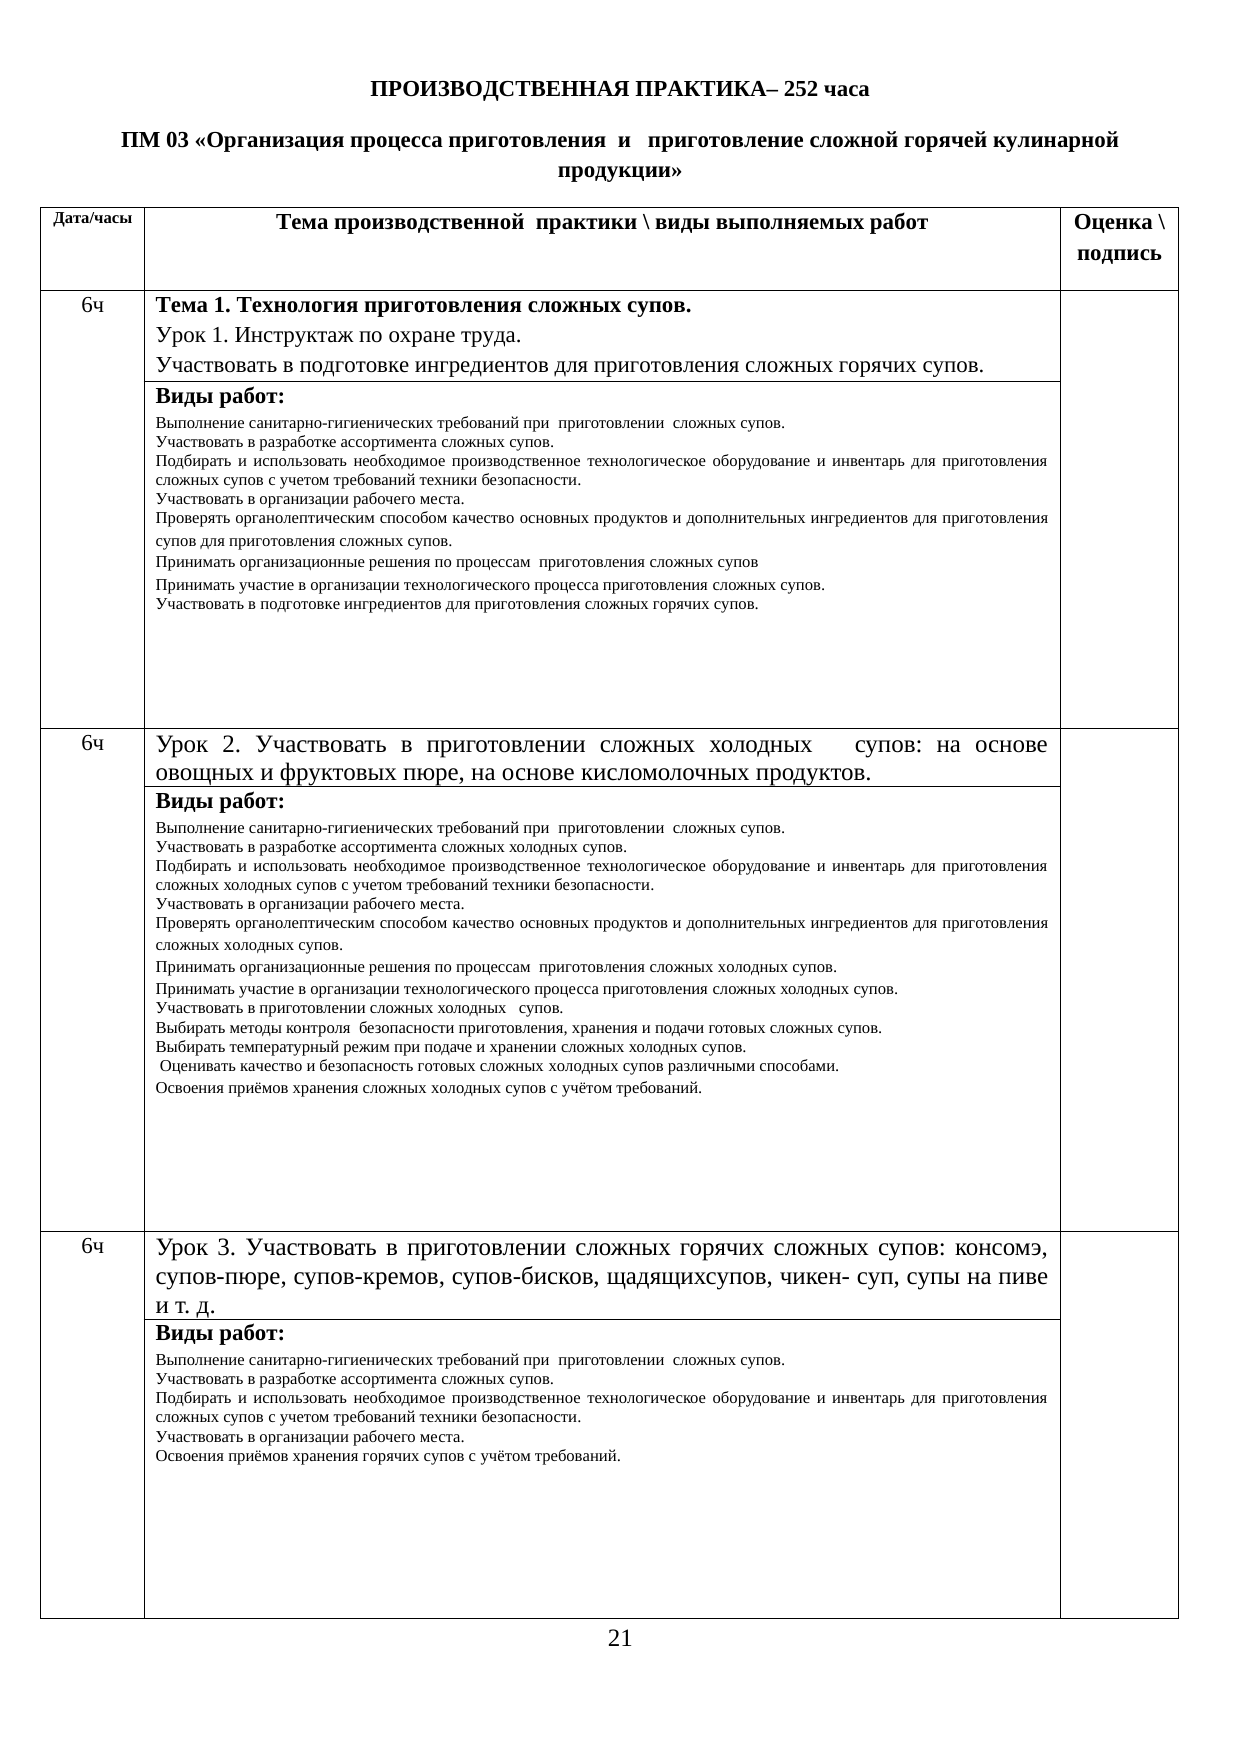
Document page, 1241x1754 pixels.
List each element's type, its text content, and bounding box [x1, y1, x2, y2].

table_cell Урок 3. Участвовать в приготовлении сложных горячих сложных супов: консомэ, супов-пюре, супов-кремов, супов-бисков, щадящихсупов, чикен- суп, супы на пиве и т. д. [145, 1232, 1060, 1318]
table_cell Виды работ: Выполнение санитарно-гигиенических требований при приготовлении сложных супов. Участвовать в разработке ассортимента сложных супов. Подбирать и использовать необходимое производственное технологическое оборудование и инвентарь для приготовления сложных супов с учетом требований техники безопасности. Участвовать в организации рабочего места. Проверять органолептическим способом качество основных продуктов и дополнительных ингредиентов для приготовления супов для приготовления сложных супов. Принимать организационные решения по процессам приготовления сложных супов Принимать участие в организации технологического процесса приготовления сложных супов. Участвовать в подготовке ингредиентов для приготовления сложных горячих супов. [145, 382, 1060, 728]
table_header Оценка \ подпись [1061, 208, 1178, 289]
table_cell [1061, 729, 1178, 1231]
text ПМ 03 «Организация процесса приготовления и приготовление сложной горячей кулинарной продукции» [75, 126, 1165, 183]
table_header Дата/часы [41, 208, 144, 289]
table_cell Тема 1. Технология приготовления сложных супов. Урок 1. Инструктаж по охране труда. Участвовать в подготовке ингредиентов для приготовления сложных горячих супов. [145, 291, 1060, 381]
table_cell Виды работ: Выполнение санитарно-гигиенических требований при приготовлении сложных супов. Участвовать в разработке ассортимента сложных супов. Подбирать и использовать необходимое производственное технологическое оборудование и инвентарь для приготовления сложных супов с учетом требований техники безопасности. Участвовать в организации рабочего места. Освоения приёмов хранения горячих супов с учётом требований. [145, 1320, 1060, 1618]
table_cell 6ч [41, 1232, 144, 1618]
table_cell [1061, 291, 1178, 728]
table_cell [1061, 1232, 1178, 1618]
table_cell 6ч [41, 291, 144, 728]
table_header Тема производственной практики \ виды выполняемых работ [145, 208, 1060, 289]
table_cell Виды работ: Выполнение санитарно-гигиенических требований при приготовлении сложных супов. Участвовать в разработке ассортимента сложных холодных супов. Подбирать и использовать необходимое производственное технологическое оборудование и инвентарь для приготовления сложных холодных супов с учетом требований техники безопасности. Участвовать в организации рабочего места. Проверять органолептическим способом качество основных продуктов и дополнительных ингредиентов для приготовления сложных холодных супов. Принимать организационные решения по процессам приготовления сложных холодных супов. Принимать участие в организации технологического процесса приготовления сложных холодных супов. Участвовать в приготовлении сложных холодных супов. Выбирать методы контроля безопасности приготовления, хранения и подачи готовых сложных супов. Выбирать температурный режим при подаче и хранении сложных холодных супов. Оценивать качество и безопасность готовых сложных холодных супов различными способами. Освоения приёмов хранения сложных холодных супов с учётом требований. [145, 787, 1060, 1231]
table_cell 6ч [41, 729, 144, 1231]
table_cell Урок 2. Участвовать в приготовлении сложных холодных супов: на основе овощных и фруктовых пюре, на основе кисломолочных продуктов. [145, 729, 1060, 786]
text ПРОИЗВОДСТВЕННАЯ ПРАКТИКА– 252 часа [75, 75, 1165, 101]
